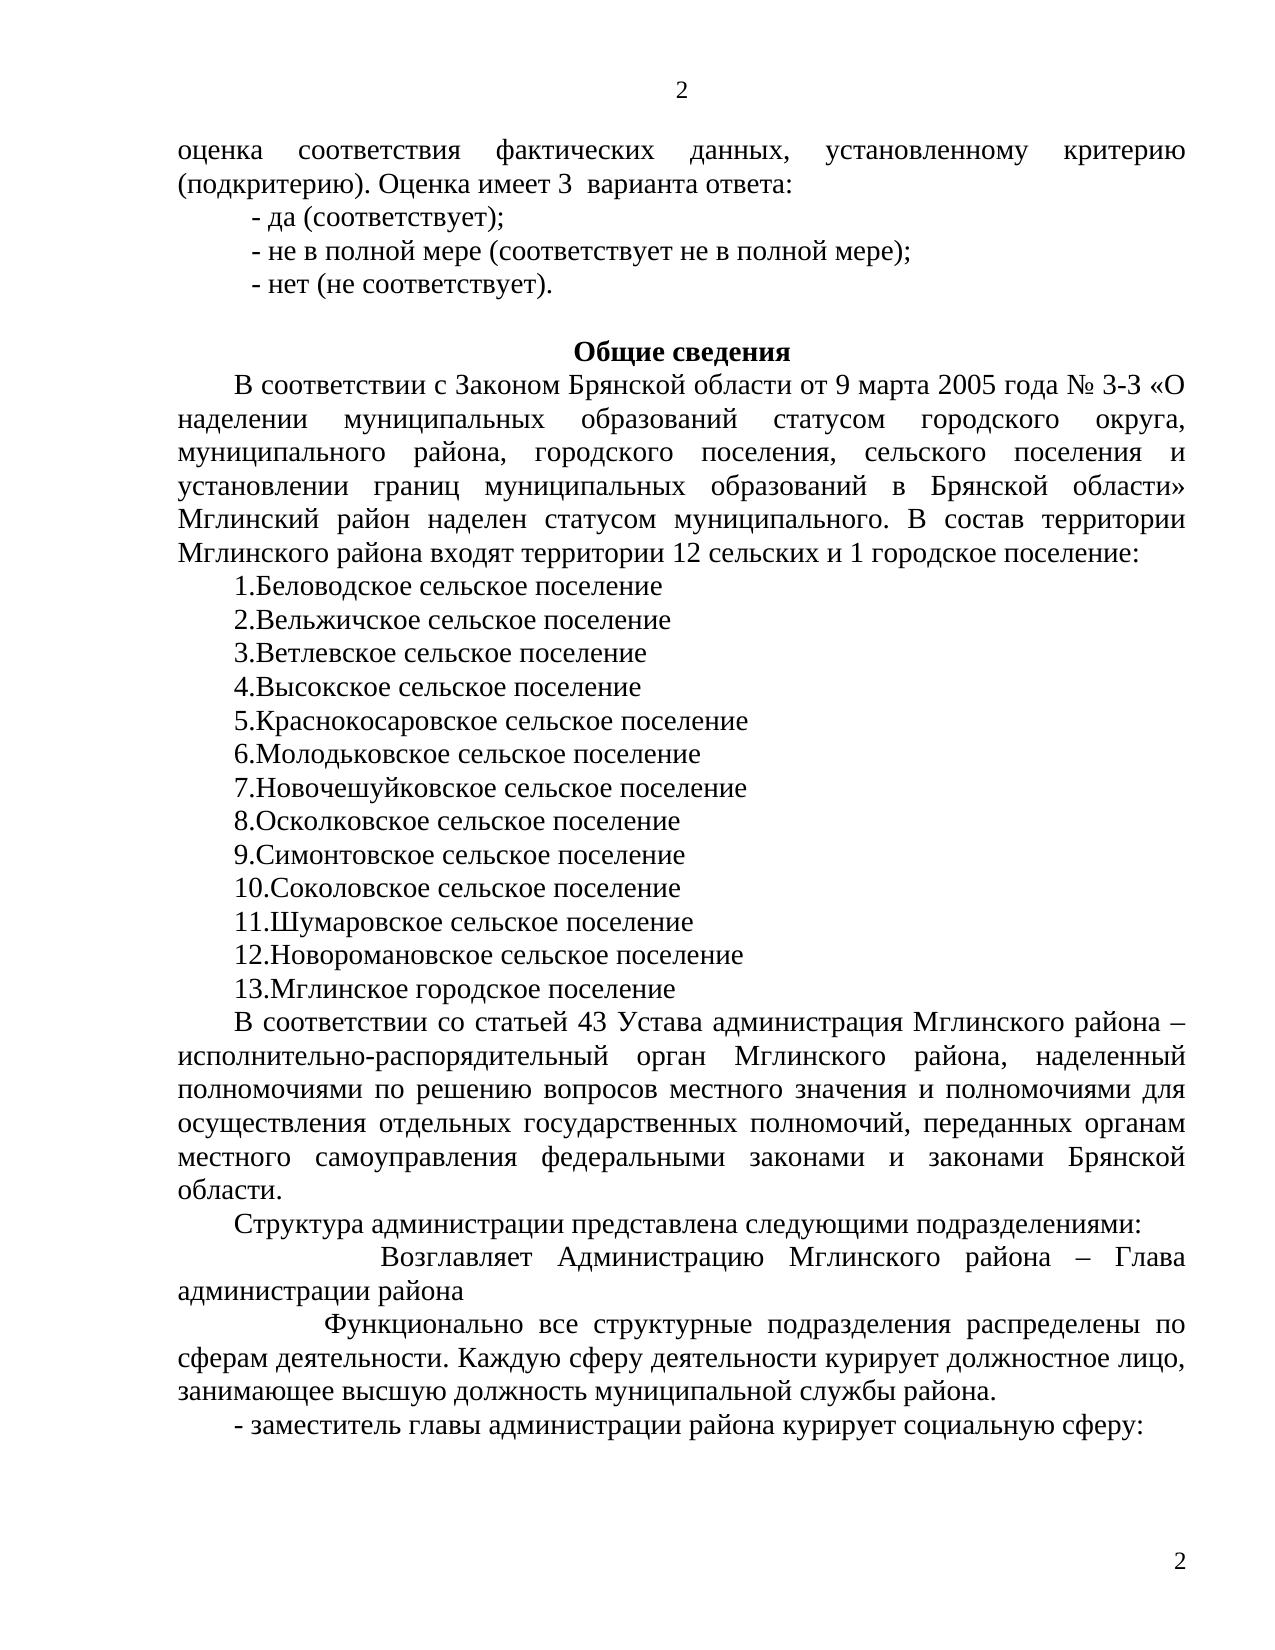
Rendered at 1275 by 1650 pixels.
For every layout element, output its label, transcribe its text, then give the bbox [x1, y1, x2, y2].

text 6.Молодьковское сельское поселение [177, 736, 1186, 770]
text - да (соответствует); [177, 199, 1186, 233]
text В соответствии со статьей 43 Устава администрация Мглинского района – исполнительно-распорядительный орган Мглинского района, наделенный полномочиями по решению вопросов местного значения и полномочиями для осуществления отдельных государственных полномочий, переданных органам местного самоуправления федеральными законами и законами Брянской области. [177, 1004, 1186, 1206]
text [177, 132, 1186, 199]
text 13.Мглинское городское поселение [177, 971, 1186, 1004]
text Общие сведения [177, 334, 1186, 367]
text 3.Ветлевское сельское поселение [177, 636, 1186, 669]
text Возглавляет Администрацию Мглинского района – Глава администрации района [177, 1239, 1186, 1306]
text 2.Вельжичское сельское поселение [177, 602, 1186, 636]
text 4.Высокское сельское поселение [177, 669, 1186, 703]
text - не в полной мере (соответствует не в полной мере); [177, 233, 1186, 267]
text 5.Краснокосаровское сельское поселение [177, 703, 1186, 736]
text 12.Новоромановское сельское поселение [177, 937, 1186, 971]
text 7.Новочешуйковское сельское поселение [177, 770, 1186, 803]
text 9.Симонтовское сельское поселение [177, 837, 1186, 870]
text 8.Осколковское сельское поселение [177, 803, 1186, 837]
text 1.Беловодское сельское поселение [177, 568, 1186, 602]
text - нет (не соответствует). [177, 267, 1186, 300]
text 11.Шумаровское сельское поселение [177, 904, 1186, 937]
text В соответствии с Законом Брянской области от 9 марта 2005 года № 3-З «О наделении муниципальных образований статусом городского округа, муниципального района, городского поселения, сельского поселения и установлении границ муниципальных образований в Брянской области» Мглинский район наделен статусом муниципального. В состав территории Мглинского района входят территории 12 сельских и 1 городское поселение: [177, 367, 1186, 568]
text Структура администрации представлена следующими подразделениями: [177, 1206, 1186, 1239]
text 10.Соколовское сельское поселение [177, 870, 1186, 904]
text Функционально все структурные подразделения распределены по сферам деятельности. Каждую сферу деятельности курирует должностное лицо, занимающее высшую должность муниципальной службы района. [177, 1306, 1186, 1407]
text - заместитель главы администрации района курирует социальную сферу: [177, 1407, 1186, 1441]
